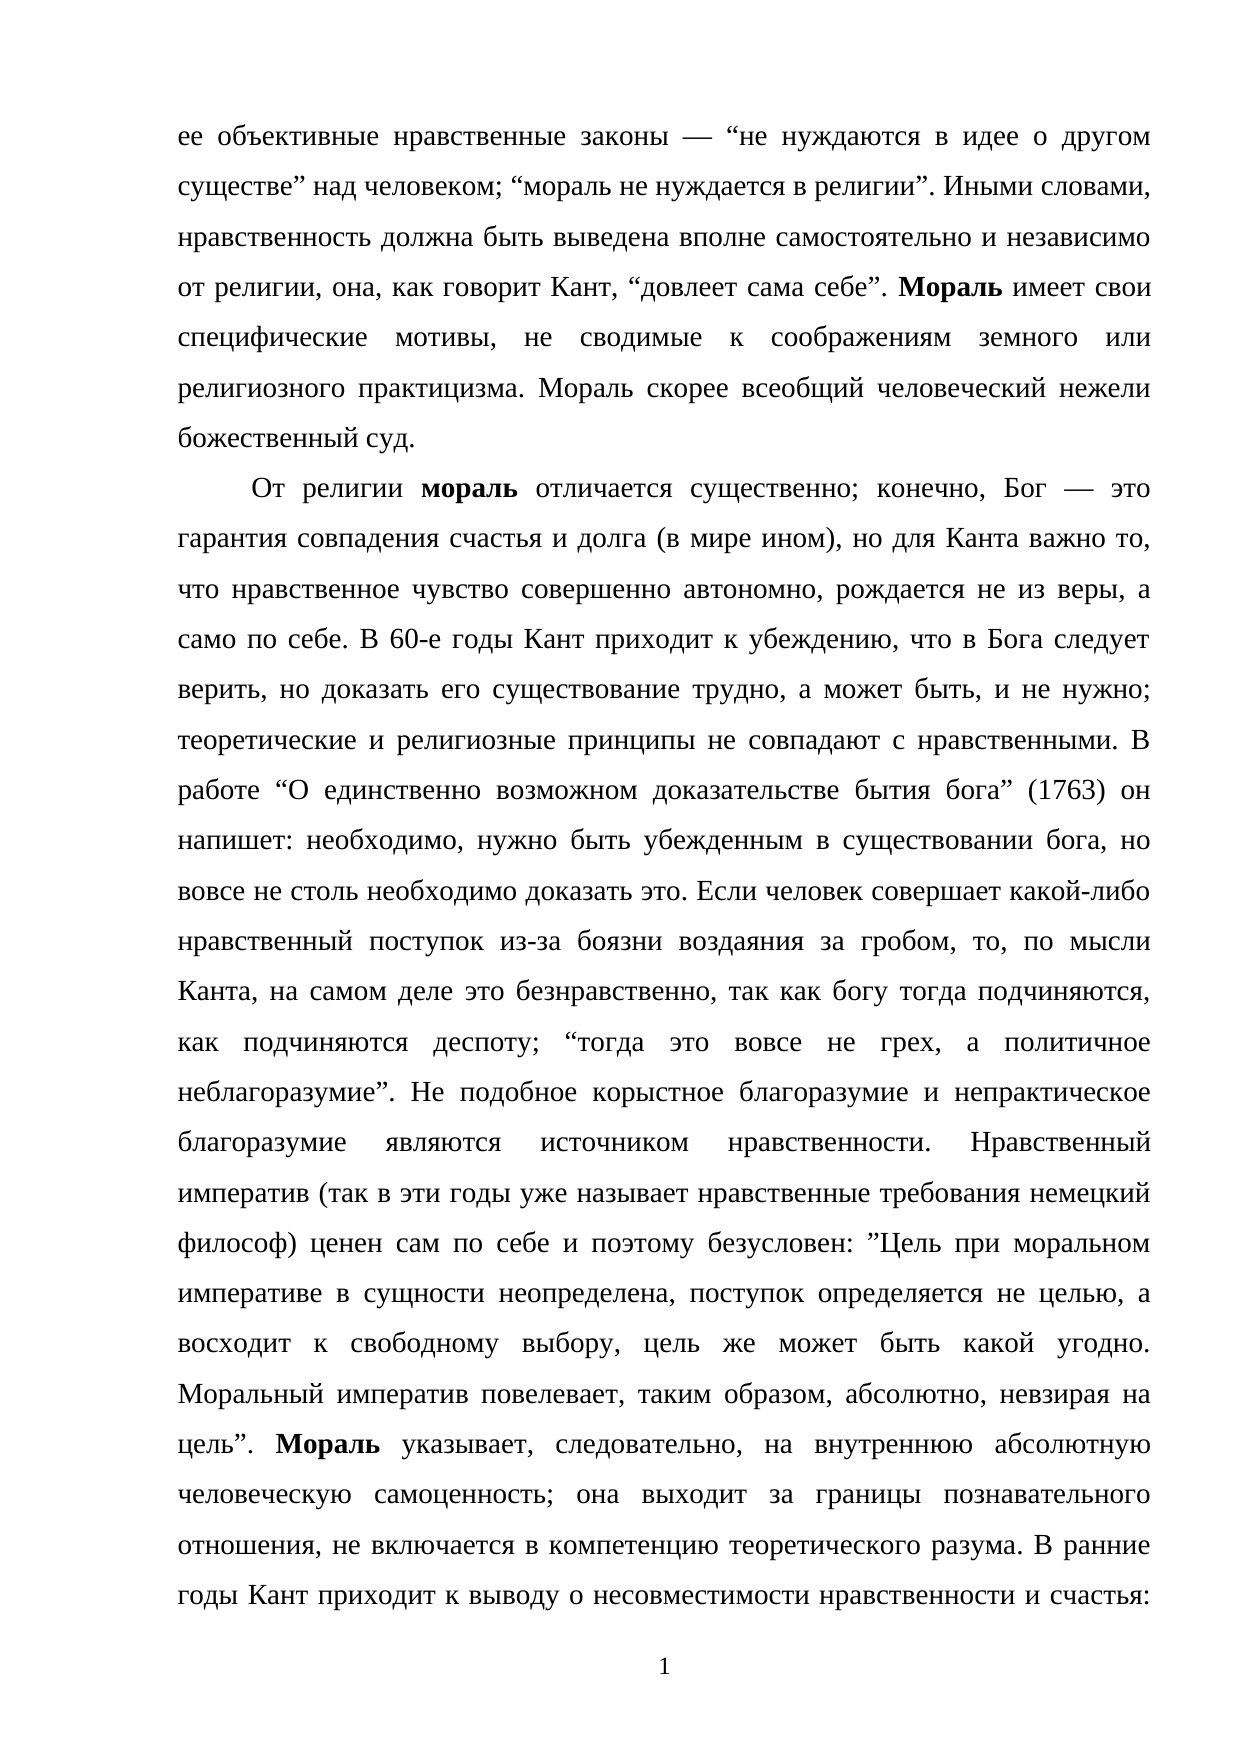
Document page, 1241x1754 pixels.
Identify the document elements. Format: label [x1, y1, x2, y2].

text [177, 118, 1152, 453]
text [177, 470, 1152, 1611]
